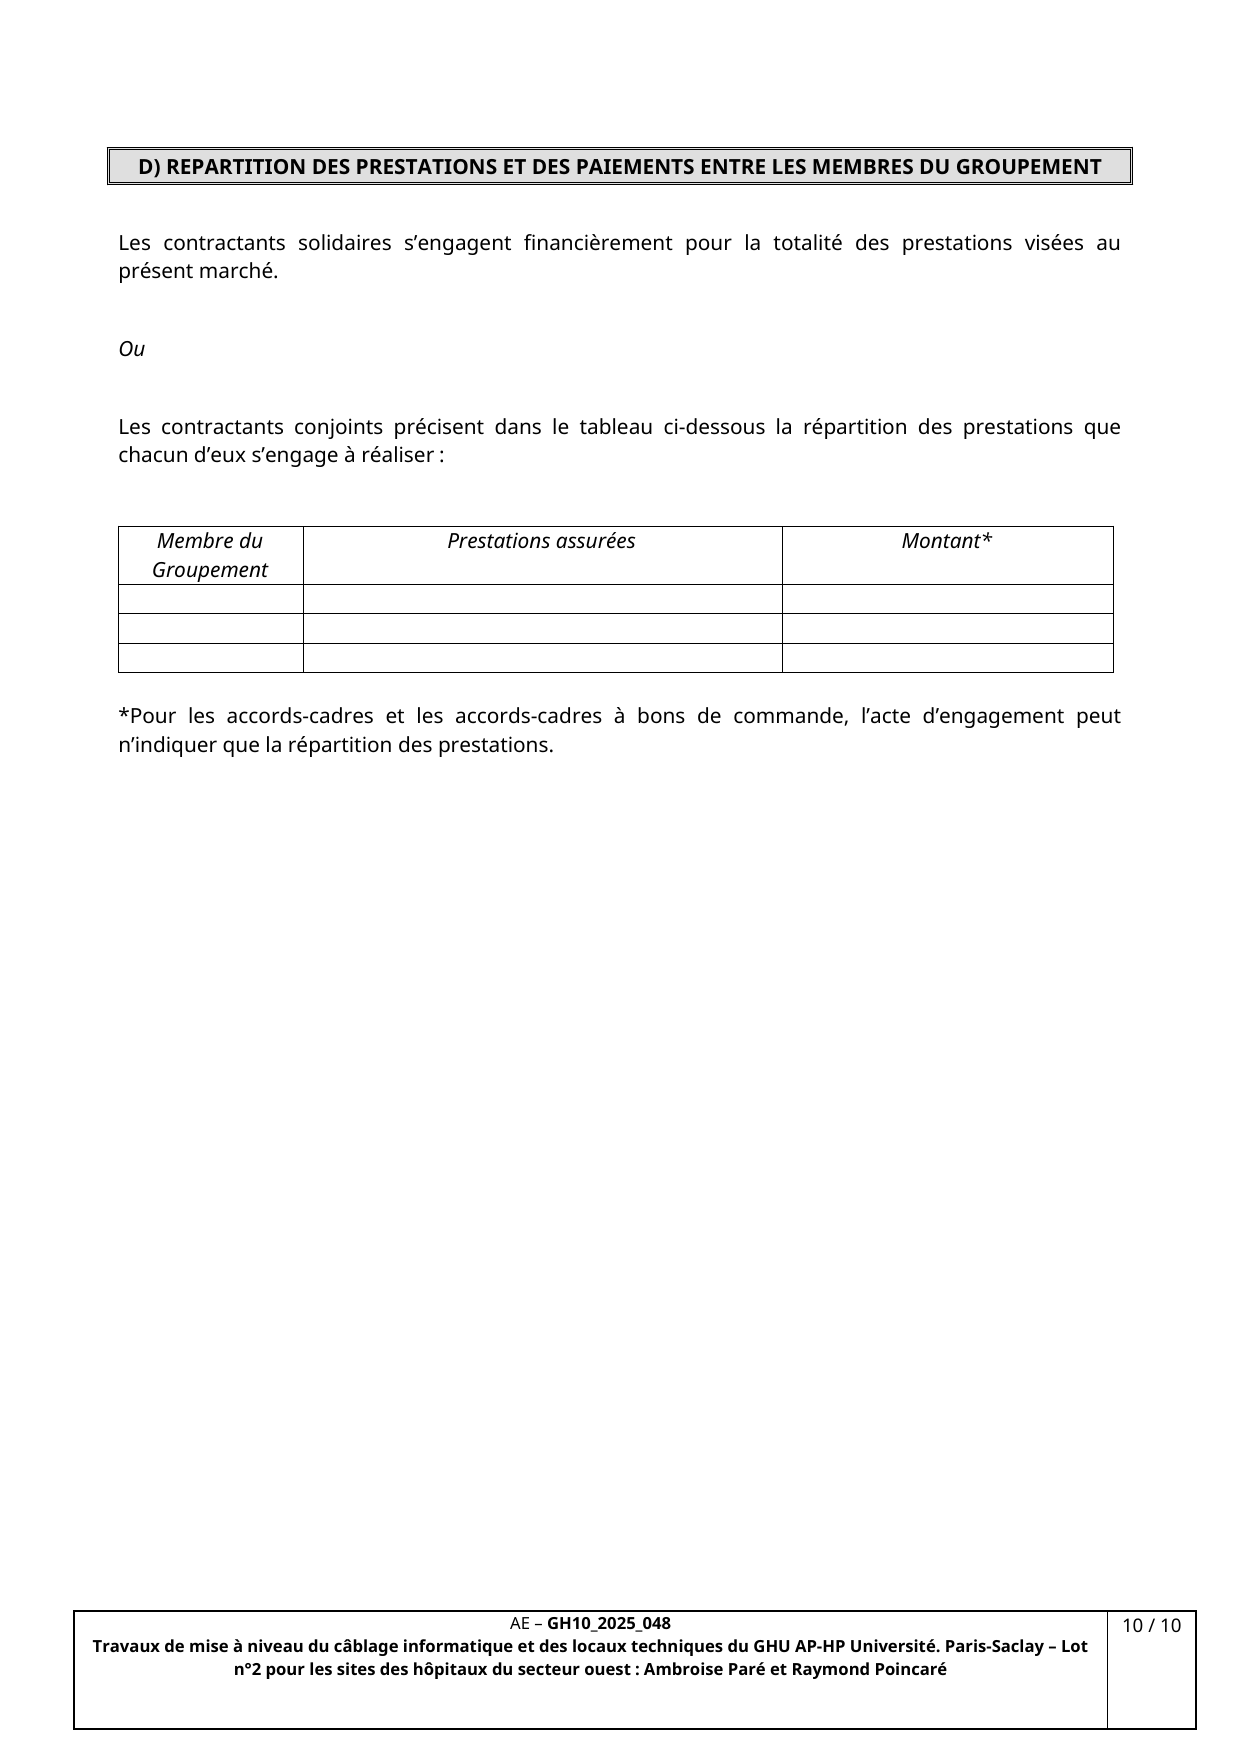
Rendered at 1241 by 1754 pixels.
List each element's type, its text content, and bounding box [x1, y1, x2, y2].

text Ou [118, 334, 1122, 363]
table_header Membre du Groupement [119, 527, 303, 583]
table_cell [119, 585, 303, 613]
table_cell [304, 614, 782, 642]
table_cell [304, 644, 782, 672]
table_cell [783, 585, 1113, 613]
text *Pour les accords-cadres et les accords-cadres à bons de commande, l’acte d’engagement peut n’indiquer que la répartition des prestations. [118, 701, 1122, 758]
table_cell [783, 614, 1113, 642]
table_cell [119, 614, 303, 642]
table_cell [304, 585, 782, 613]
table_header Prestations assurées [304, 527, 782, 583]
table_header Montant* [783, 527, 1113, 583]
subtitle D) REPARTITION DES PRESTATIONS ET DES PAIEMENTS ENTRE LES MEMBRES DU GROUPEMENT [110, 150, 1130, 182]
text Les contractants solidaires s’engagent financièrement pour la totalité des prestations visées au présent marché. [118, 228, 1122, 285]
text Les contractants conjoints précisent dans le tableau ci-dessous la répartition des prestations que chacun d’eux s’engage à réaliser : [118, 412, 1122, 469]
table_cell [783, 644, 1113, 672]
table_cell [119, 644, 303, 672]
